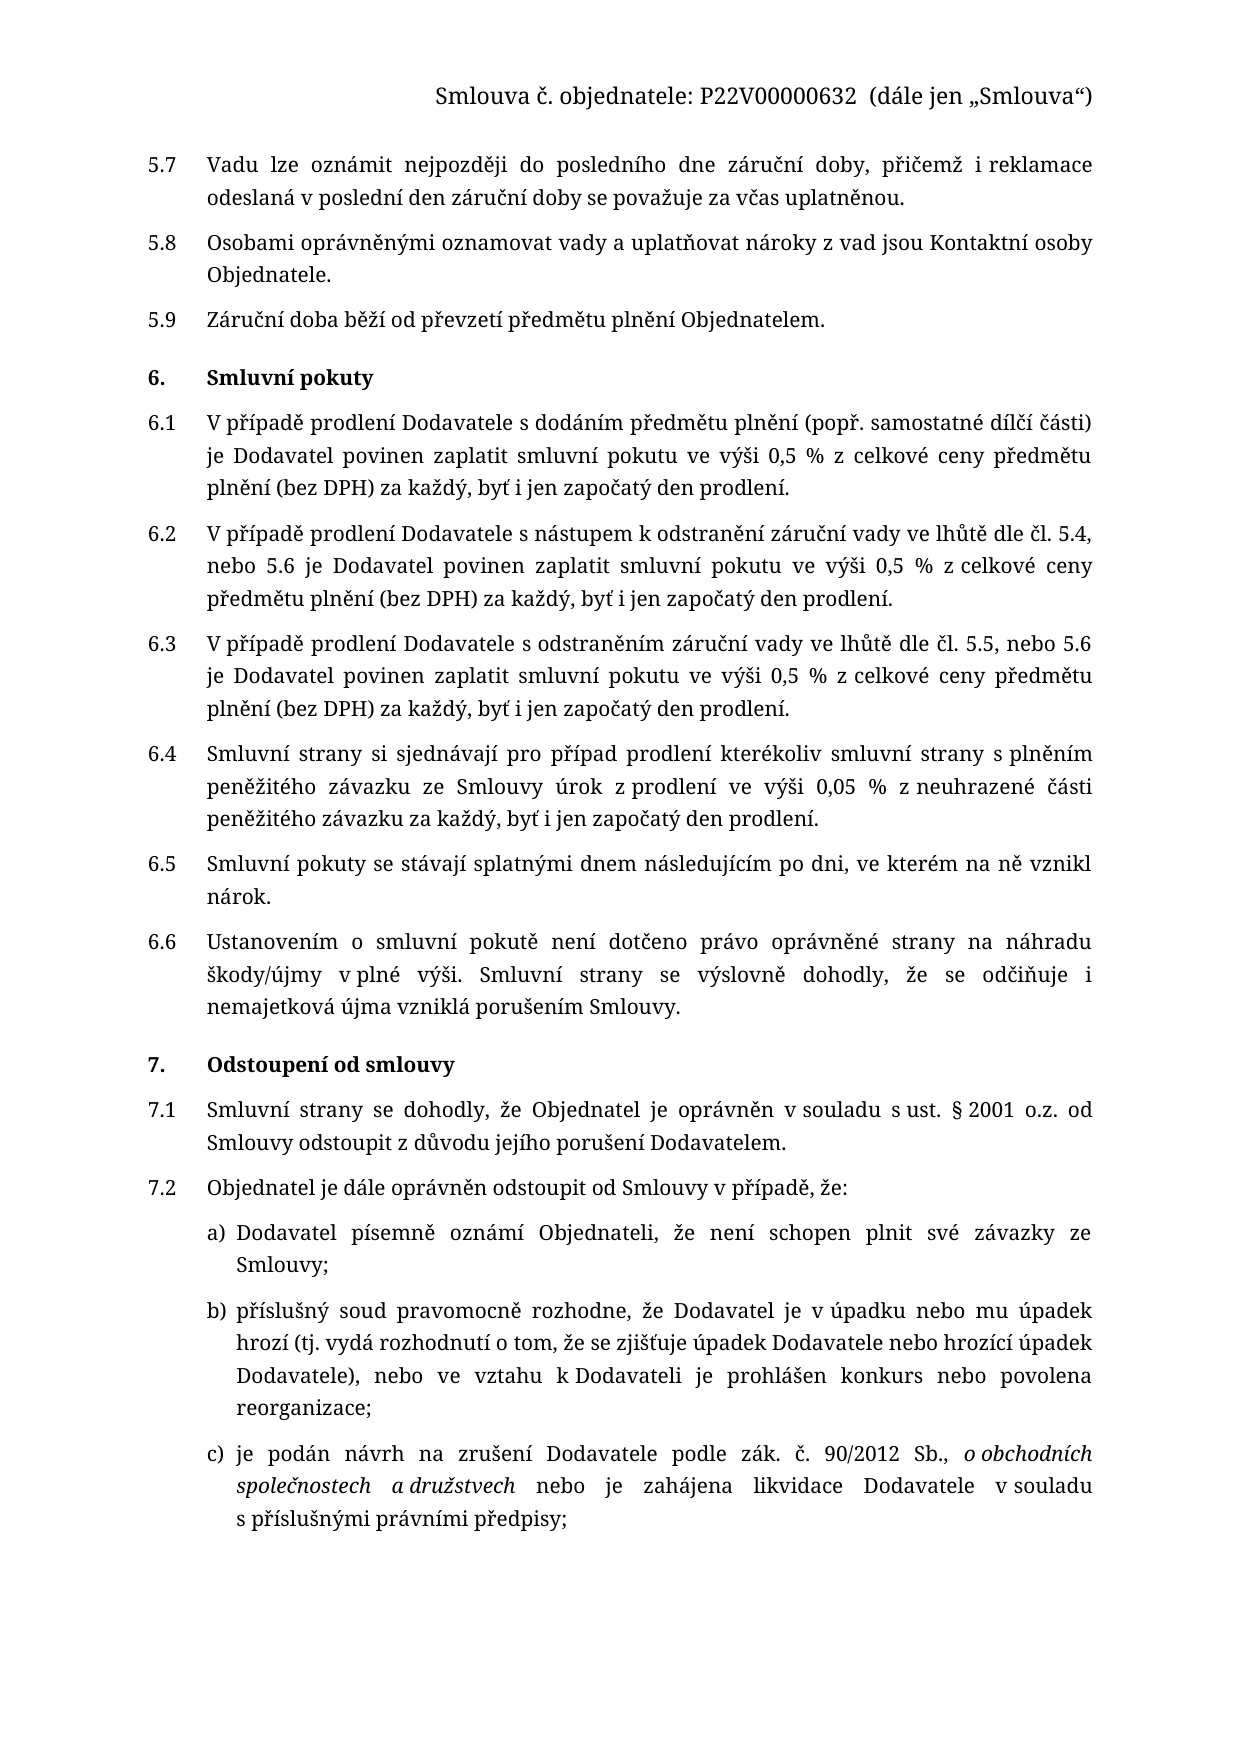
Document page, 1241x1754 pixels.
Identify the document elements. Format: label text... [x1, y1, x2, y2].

list V případě prodlení Dodavatele s dodáním předmětu plnění (popř. samostatné dílčí části) je Dodavatel povinen zaplatit smluvní pokutu ve výši 0,5 % z celkové ceny předmětu plnění (bez DPH) za každý, byť i jen započatý den prodlení. [148, 408, 1093, 502]
list Vadu lze oznámit nejpozději do posledního dne záruční doby, přičemž i reklamace odeslaná v poslední den záruční doby se považuje za včas uplatněnou. [148, 150, 1093, 211]
list Smluvní pokuty [148, 363, 1093, 392]
list Ustanovením o smluvní pokutě není dotčeno právo oprávněné strany na náhradu škody/újmy v plné výši. Smluvní strany se výslovně dohodly, že se odčiňuje i nemajetková újma vzniklá porušením Smlouvy. [148, 927, 1093, 1021]
list Osobami oprávněnými oznamovat vady a uplatňovat nároky z vad jsou Kontaktní osoby Objednatele. [148, 228, 1093, 289]
list Záruční doba běží od převzetí předmětu plnění Objednatelem. [148, 306, 1093, 334]
list Objednatel je dále oprávněn odstoupit od Smlouvy v případě, že: [148, 1173, 1093, 1201]
list V případě prodlení Dodavatele s odstraněním záruční vady ve lhůtě dle čl. 5.5, nebo 5.6 je Dodavatel povinen zaplatit smluvní pokutu ve výši 0,5 % z celkové ceny předmětu plnění (bez DPH) za každý, byť i jen započatý den prodlení. [148, 629, 1093, 723]
list Smluvní strany si sjednávají pro případ prodlení kterékoliv smluvní strany s plněním peněžitého závazku ze Smlouvy úrok z prodlení ve výši 0,05 % z neuhrazené části peněžitého závazku za každý, byť i jen započatý den prodlení. [148, 739, 1093, 833]
list Smluvní strany se dohodly, že Objednatel je oprávněn v souladu s ust. § 2001 o.z. od Smlouvy odstoupit z důvodu jejího porušení Dodavatelem. [148, 1095, 1093, 1156]
list Odstoupení od smlouvy [148, 1050, 1093, 1078]
list je podán návrh na zrušení Dodavatele podle zák. č. 90/2012 Sb., o obchodních společnostech a družstvech nebo je zahájena likvidace Dodavatele v souladu s příslušnými právními předpisy; [207, 1439, 1093, 1532]
list příslušný soud pravomocně rozhodne, že Dodavatel je v úpadku nebo mu úpadek hrozí (tj. vydá rozhodnutí o tom, že se zjišťuje úpadek Dodavatele nebo hrozící úpadek Dodavatele), nebo ve vztahu k Dodavateli je prohlášen konkurs nebo povolena reorganizace; [207, 1296, 1093, 1422]
list V případě prodlení Dodavatele s nástupem k odstranění záruční vady ve lhůtě dle čl. 5.4, nebo 5.6 je Dodavatel povinen zaplatit smluvní pokutu ve výši 0,5 % z celkové ceny předmětu plnění (bez DPH) za každý, byť i jen započatý den prodlení. [148, 519, 1093, 612]
list Dodavatel písemně oznámí Objednateli, že není schopen plnit své závazky ze Smlouvy; [207, 1218, 1093, 1279]
list Smluvní pokuty se stávají splatnými dnem následujícím po dni, ve kterém na ně vznikl nárok. [148, 849, 1093, 911]
